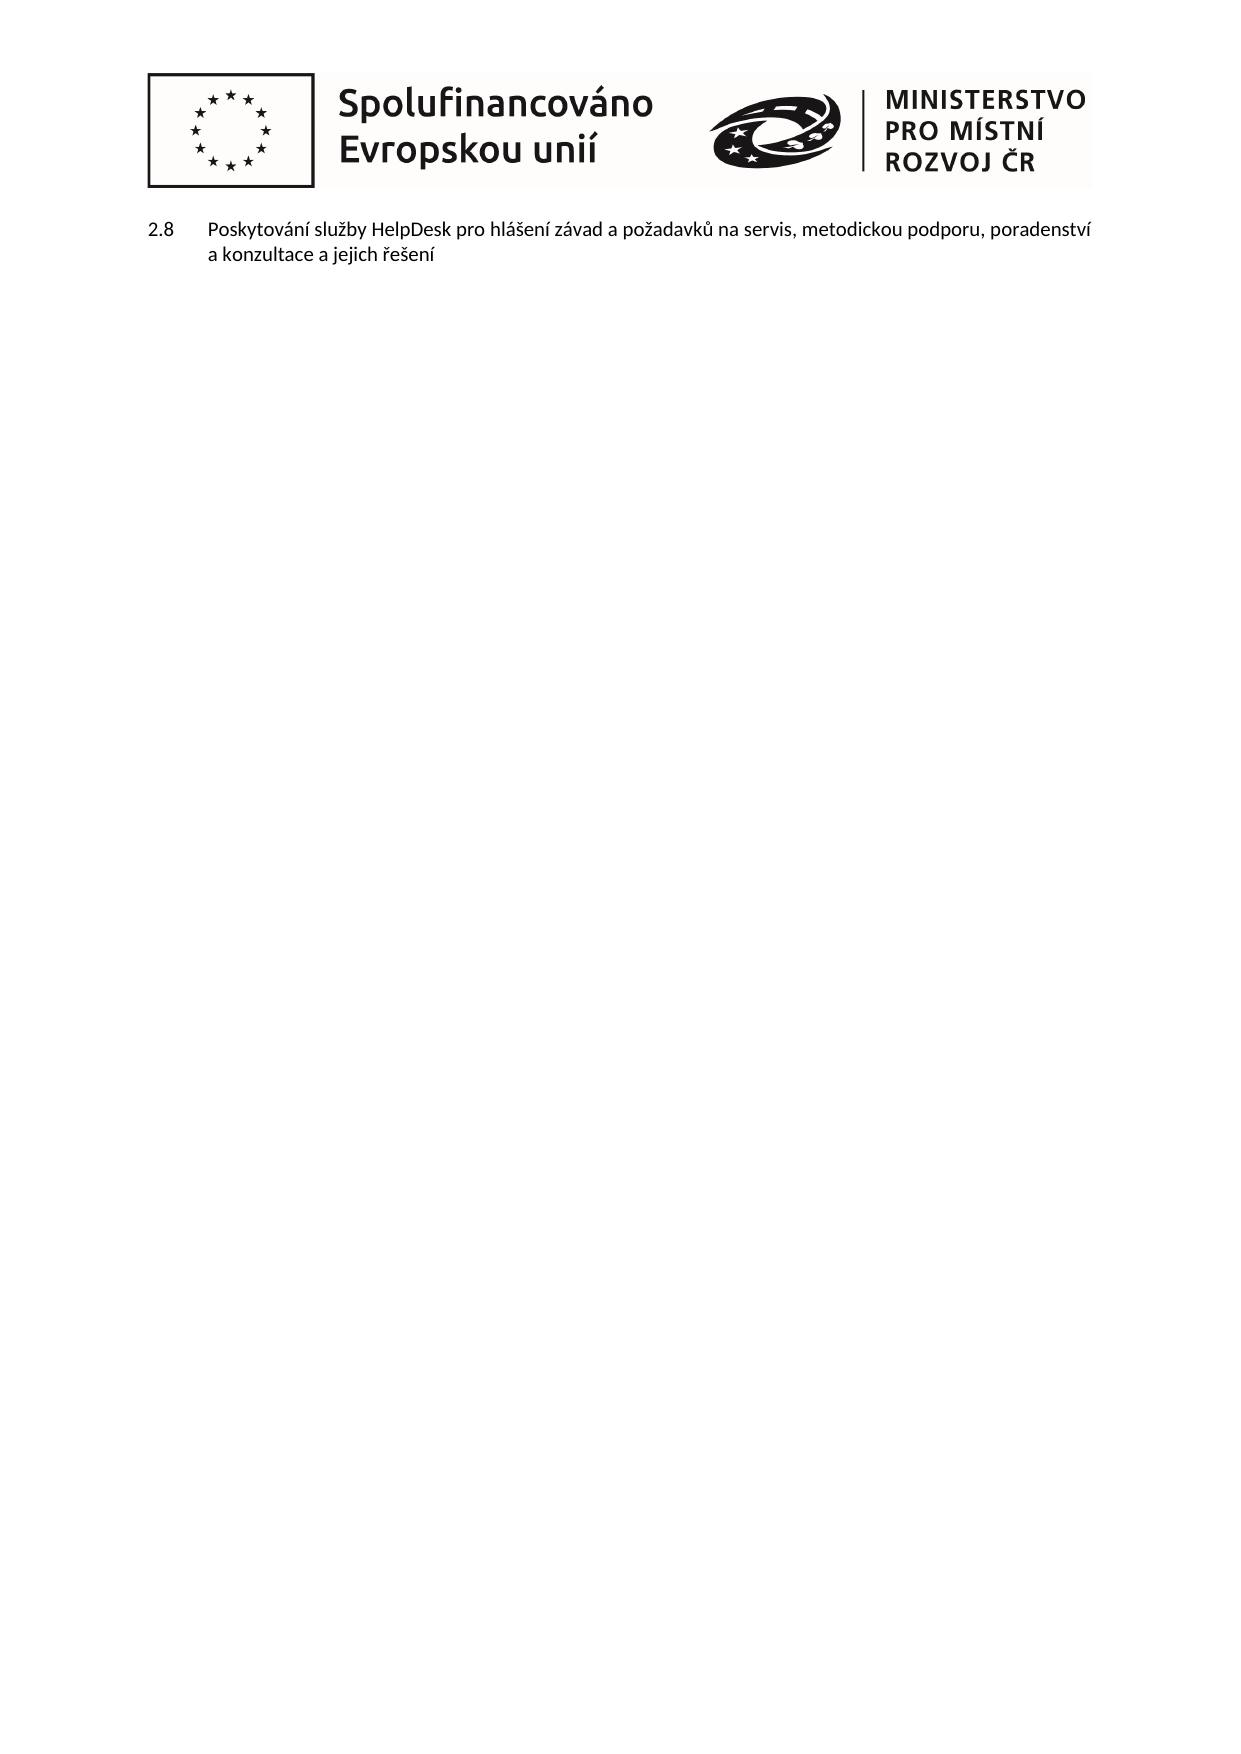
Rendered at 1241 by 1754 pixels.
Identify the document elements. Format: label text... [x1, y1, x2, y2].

subtitle Poskytování služby HelpDesk pro hlášení závad a požadavků na servis, metodickou podporu, poradenství a konzultace a jejich řešení [148, 216, 1093, 267]
picture [147, 73, 1093, 188]
